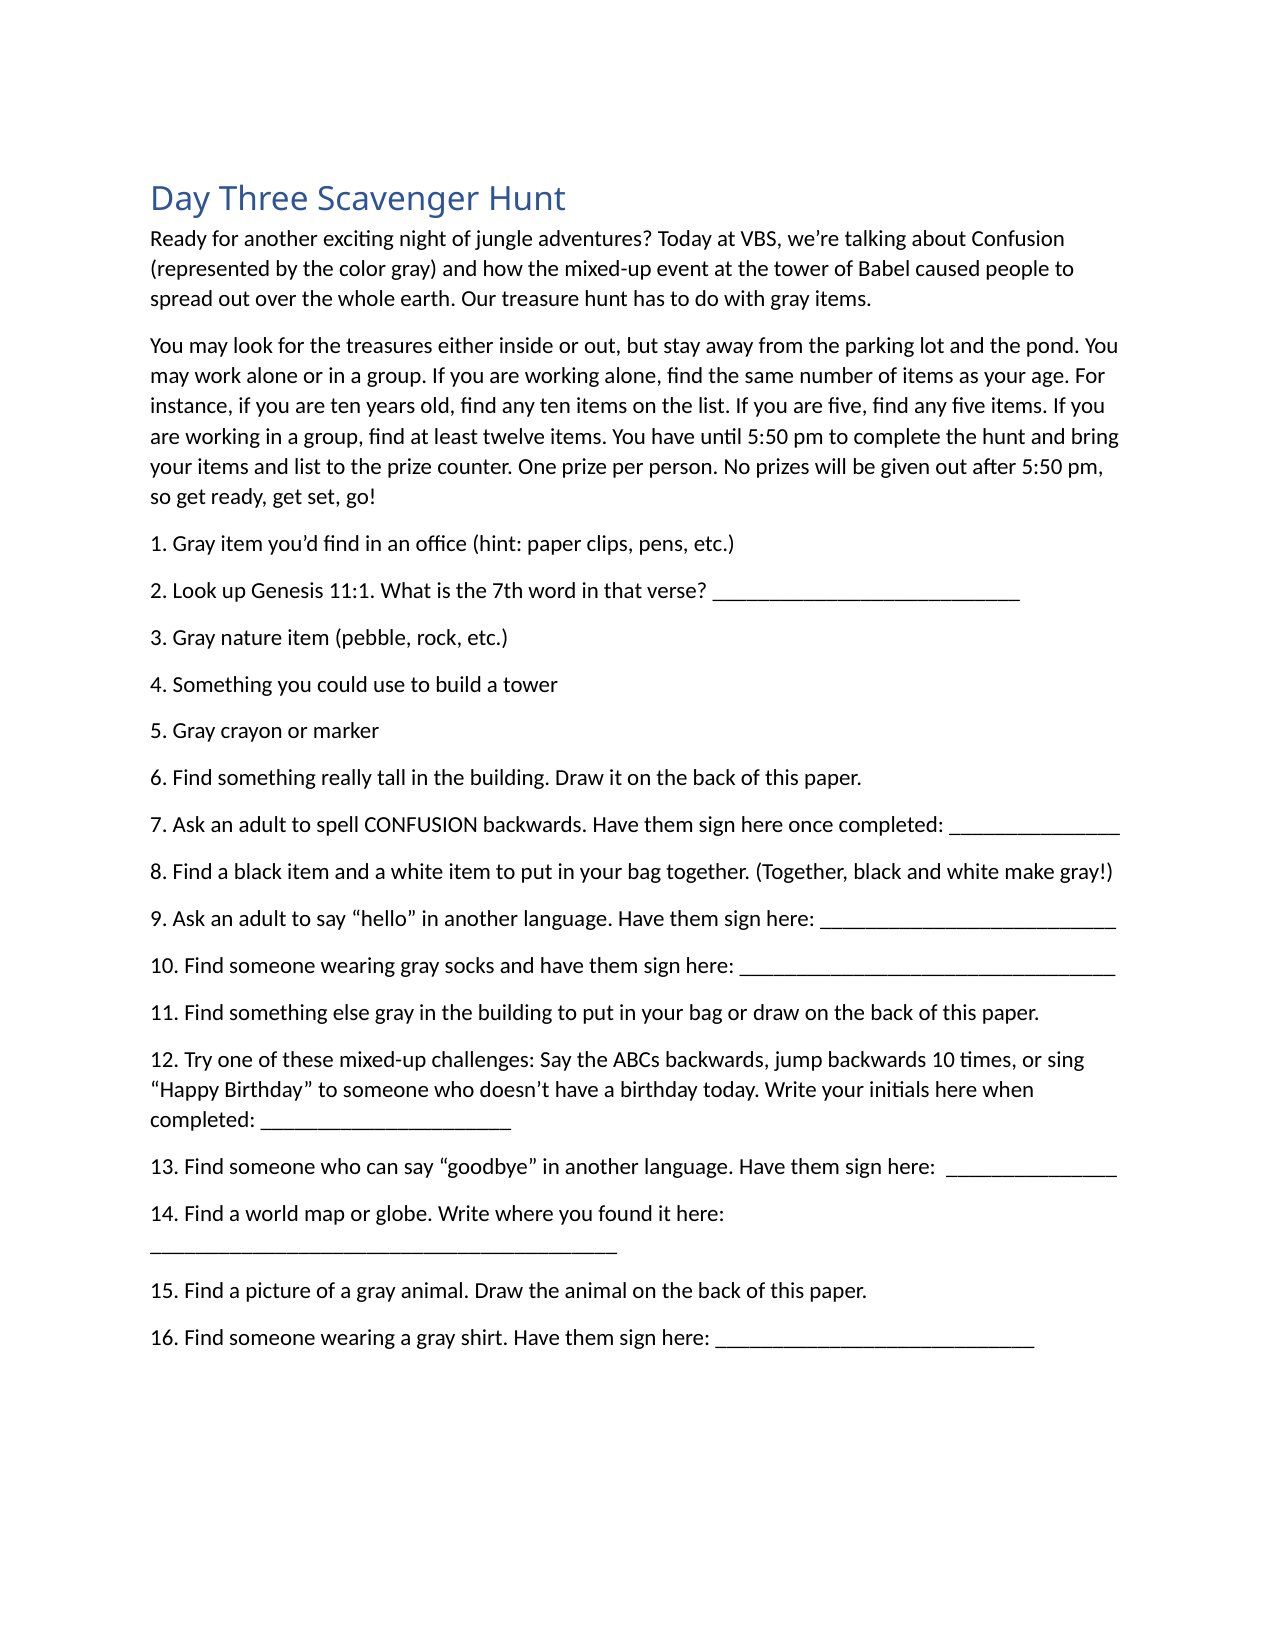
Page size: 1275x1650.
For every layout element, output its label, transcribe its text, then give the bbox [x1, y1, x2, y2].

text 7. Ask an adult to spell CONFUSION backwards. Have them sign here once completed: _______________ [150, 810, 1125, 838]
text 1. Gray item you’d find in an office (hint: paper clips, pens, etc.) [150, 529, 1125, 557]
text 11. Find something else gray in the building to put in your bag or draw on the back of this paper. [150, 998, 1125, 1026]
text 5. Gray crayon or marker [150, 717, 1125, 745]
subtitle Day Three Scavenger Hunt [150, 175, 1125, 220]
text 6. Find something really tall in the building. Draw it on the back of this paper. [150, 763, 1125, 792]
text 9. Ask an adult to say “hello” in another language. Have them sign here: __________________________ [150, 904, 1125, 932]
text 8. Find a black item and a white item to put in your bag together. (Together, black and white make gray!) [150, 857, 1125, 885]
text 10. Find someone wearing gray socks and have them sign here: _________________________________ [150, 951, 1125, 979]
text 14. Find a world map or globe. Write where you found it here: _________________________________________ [150, 1199, 1125, 1257]
text 16. Find someone wearing a gray shirt. Have them sign here: ____________________________ [150, 1323, 1125, 1351]
text Ready for another exciting night of jungle adventures? Today at VBS, we’re talking about Confusion (represented by the color gray) and how the mixed-up event at the tower of Babel caused people to spread out over the whole earth. Our treasure hunt has to do with gray items. [150, 224, 1125, 312]
text 12. Try one of these mixed-up challenges: Say the ABCs backwards, jump backwards 10 times, or sing “Happy Birthday” to someone who doesn’t have a birthday today. Write your initials here when completed: ______________________ [150, 1045, 1125, 1133]
text 13. Find someone who can say “goodbye” in another language. Have them sign here: _______________ [150, 1152, 1125, 1180]
text 2. Look up Genesis 11:1. What is the 7th word in that verse? ___________________________ [150, 576, 1125, 604]
text 4. Something you could use to build a tower [150, 670, 1125, 698]
text 15. Find a picture of a gray animal. Draw the animal on the back of this paper. [150, 1276, 1125, 1304]
text 3. Gray nature item (pebble, rock, etc.) [150, 623, 1125, 651]
text You may look for the treasures either inside or out, but stay away from the parking lot and the pond. You may work alone or in a group. If you are working alone, find the same number of items as your age. For instance, if you are ten years old, find any ten items on the list. If you are five, find any five items. If you are working in a group, find at least twelve items. You have until 5:50 pm to complete the hunt and bring your items and list to the prize counter. One prize per person. No prizes will be given out after 5:50 pm, so get ready, get set, go! [150, 331, 1125, 510]
